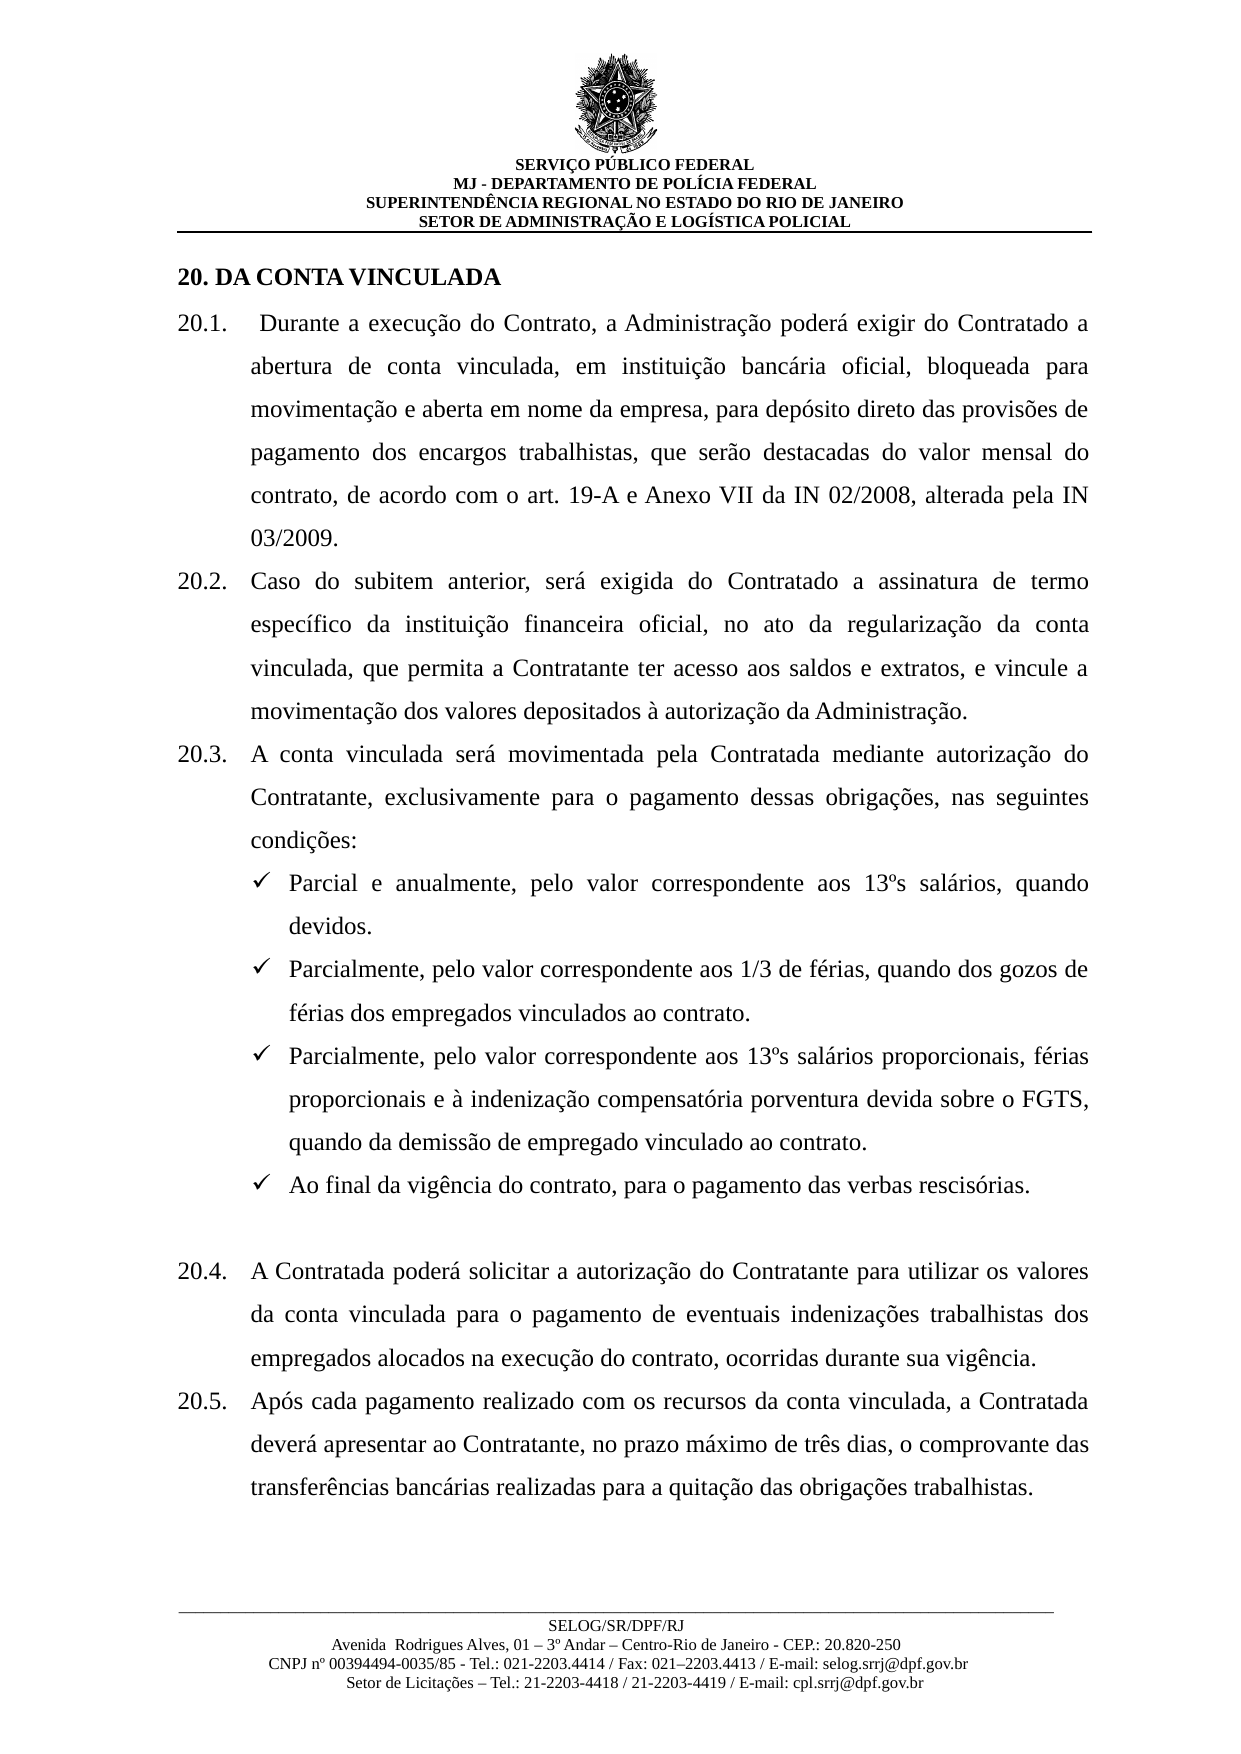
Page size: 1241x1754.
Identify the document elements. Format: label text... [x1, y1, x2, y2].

list DA CONTA VINCULADA [177, 262, 1090, 291]
list Durante a execução do Contrato, a Administração poderá exigir do Contratado a abertura de conta vinculada, em instituição bancária oficial, bloqueada para movimentação e aberta em nome da empresa, para depósito direto das provisões de pagamento dos encargos trabalhistas, que serão destacadas do valor mensal do contrato, de acordo com o art. 19-A e Anexo VII da IN 02/2008, alterada pela IN 03/2009. [177, 308, 1090, 552]
list Após cada pagamento realizado com os recursos da conta vinculada, a Contratada deverá apresentar ao Contratante, no prazo máximo de três dias, o comprovante das transferências bancárias realizadas para a quitação das obrigações trabalhistas. [177, 1386, 1090, 1501]
list Parcialmente, pelo valor correspondente aos 1/3 de férias, quando dos gozos de férias dos empregados vinculados ao contrato. [251, 954, 1090, 1026]
list Parcial e anualmente, pelo valor correspondente aos 13ºs salários, quando devidos. [251, 868, 1090, 940]
list A conta vinculada será movimentada pela Contratada mediante autorização do Contratante, exclusivamente para o pagamento dessas obrigações, nas seguintes condições: [177, 739, 1090, 854]
picture [574, 53, 658, 155]
list Caso do subitem anterior, será exigida do Contratado a assinatura de termo específico da instituição financeira oficial, no ato da regularização da conta vinculada, que permita a Contratante ter acesso aos saldos e extratos, e vincule a movimentação dos valores depositados à autorização da Administração. [177, 566, 1090, 724]
list A Contratada poderá solicitar a autorização do Contratante para utilizar os valores da conta vinculada para o pagamento de eventuais indenizações trabalhistas dos empregados alocados na execução do contrato, ocorridas durante sua vigência. [177, 1256, 1090, 1371]
list Parcialmente, pelo valor correspondente aos 13ºs salários proporcionais, férias proporcionais e à indenização compensatória porventura devida sobre o FGTS, quando da demissão de empregado vinculado ao contrato. [251, 1041, 1090, 1156]
list Ao final da vigência do contrato, para o pagamento das verbas rescisórias. [251, 1170, 1090, 1199]
